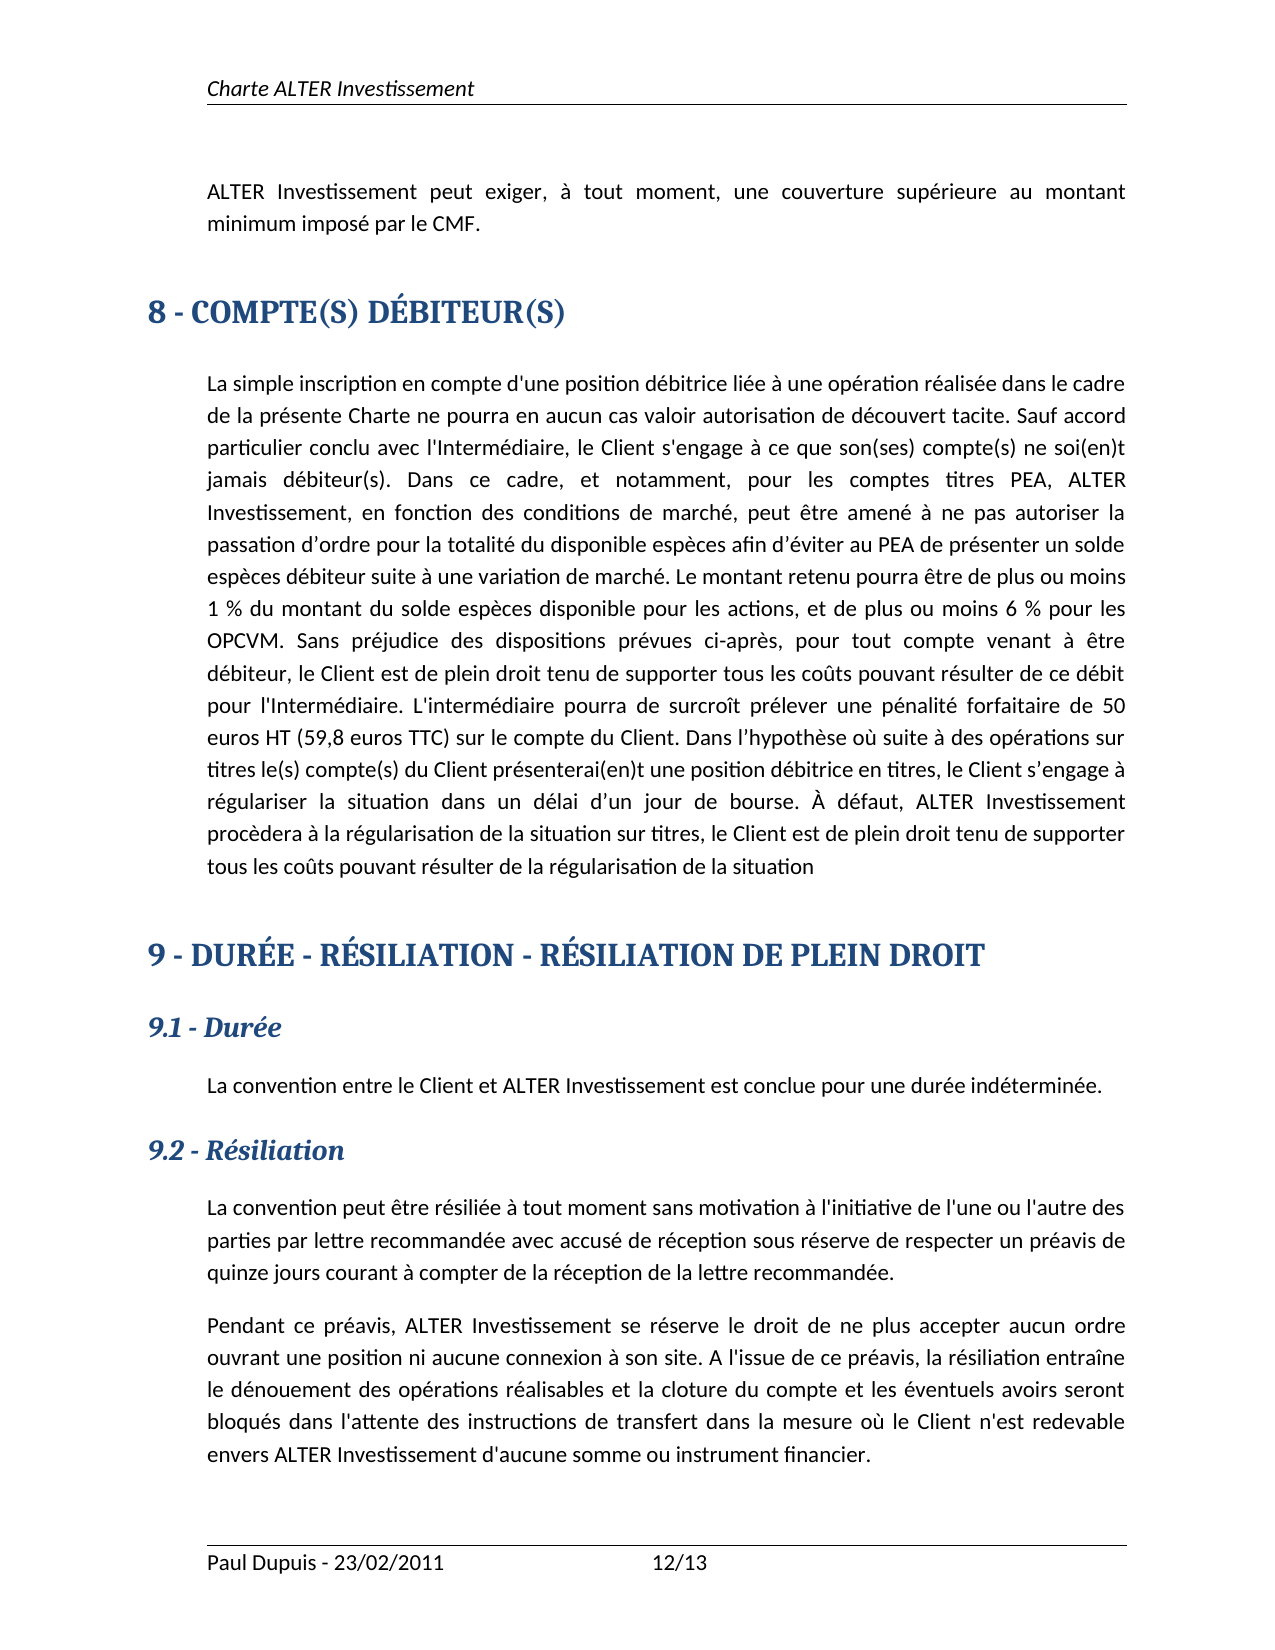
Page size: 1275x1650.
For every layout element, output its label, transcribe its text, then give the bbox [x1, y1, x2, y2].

text La convention peut être résiliée à tout moment sans motivation à l'initiative de l'une ou l'autre des parties par lettre recommandée avec accusé de réception sous réserve de respecter un préavis de quinze jours courant à compter de la réception de la lettre recommandée. [207, 1193, 1127, 1286]
subtitle DURÉE - RÉSILIATION - RÉSILIATION DE PLEIN DROIT [148, 936, 1127, 974]
subtitle COMPTE(S) DÉBITEUR(S) [148, 294, 1127, 332]
text La convention entre le Client et ALTER Investissement est conclue pour une durée indéterminée. [207, 1071, 1127, 1099]
subtitle Durée [148, 1011, 1127, 1045]
subtitle Résiliation [148, 1134, 1127, 1168]
text ALTER Investissement peut exiger, à tout moment, une couverture supérieure au montant minimum imposé par le CMF. [207, 177, 1127, 237]
text Pendant ce préavis, ALTER Investissement se réserve le droit de ne plus accepter aucun ordre ouvrant une position ni aucune connexion à son site. A l'issue de ce préavis, la résiliation entraîne le dénouement des opérations réalisables et la cloture du compte et les éventuels avoirs seront bloqués dans l'attente des instructions de transfert dans la mesure où le Client n'est redevable envers ALTER Investissement d'aucune somme ou instrument financier. [207, 1311, 1127, 1468]
text La simple inscription en compte d'une position débitrice liée à une opération réalisée dans le cadre de la présente Charte ne pourra en aucun cas valoir autorisation de découvert tacite. Sauf accord particulier conclu avec l'Intermédiaire, le Client s'engage à ce que son(ses) compte(s) ne soi(en)t jamais débiteur(s). Dans ce cadre, et notamment, pour les comptes titres PEA, ALTER Investissement, en fonction des conditions de marché, peut être amené à ne pas autoriser la passation d’ordre pour la totalité du disponible espèces afin d’éviter au PEA de présenter un solde espèces débiteur suite à une variation de marché. Le montant retenu pourra être de plus ou moins 1 % du montant du solde espèces disponible pour les actions, et de plus ou moins 6 % pour les OPCVM. Sans préjudice des dispositions prévues ci-après, pour tout compte venant à être débiteur, le Client est de plein droit tenu de supporter tous les coûts pouvant résulter de ce débit pour l'Intermédiaire. L'intermédiaire pourra de surcroît prélever une pénalité forfaitaire de 50 euros HT (59,8 euros TTC) sur le compte du Client. Dans l’hypothèse où suite à des opérations sur titres le(s) compte(s) du Client présenterai(en)t une position débitrice en titres, le Client s’engage à régulariser la situation dans un délai d’un jour de bourse. À défaut, ALTER Investissement procèdera à la régularisation de la situation sur titres, le Client est de plein droit tenu de supporter tous les coûts pouvant résulter de la régularisation de la situation [207, 369, 1127, 880]
